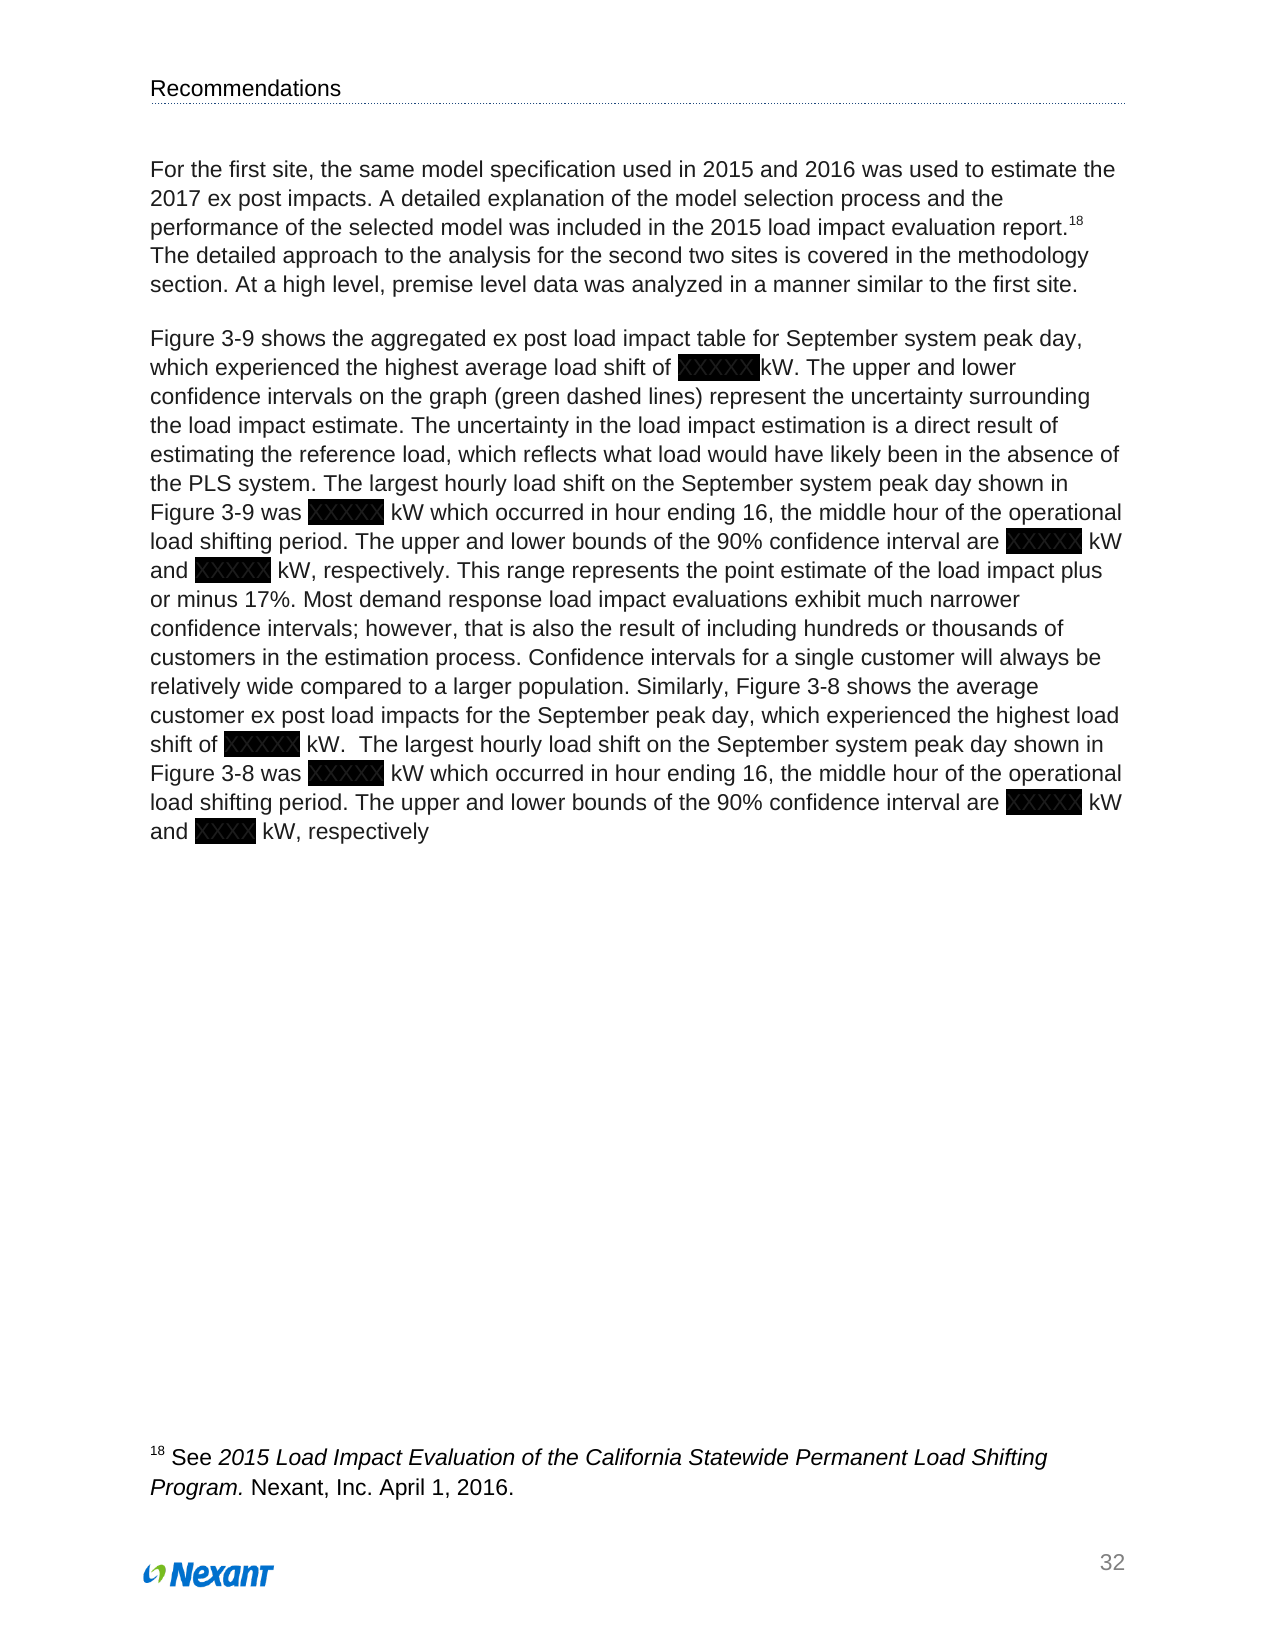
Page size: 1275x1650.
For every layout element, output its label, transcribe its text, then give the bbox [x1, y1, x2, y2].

text For the first site, the same model specification used in 2015 and 2016 was used to estimate the 2017 ex post impacts. A detailed explanation of the model selection process and the performance of the selected model was included in the 2015 load impact evaluation report. The detailed approach to the analysis for the second two sites is covered in the methodology section. At a high level, premise level data was analyzed in a manner similar to the first site. [150, 156, 1125, 298]
picture [124, 1543, 293, 1605]
